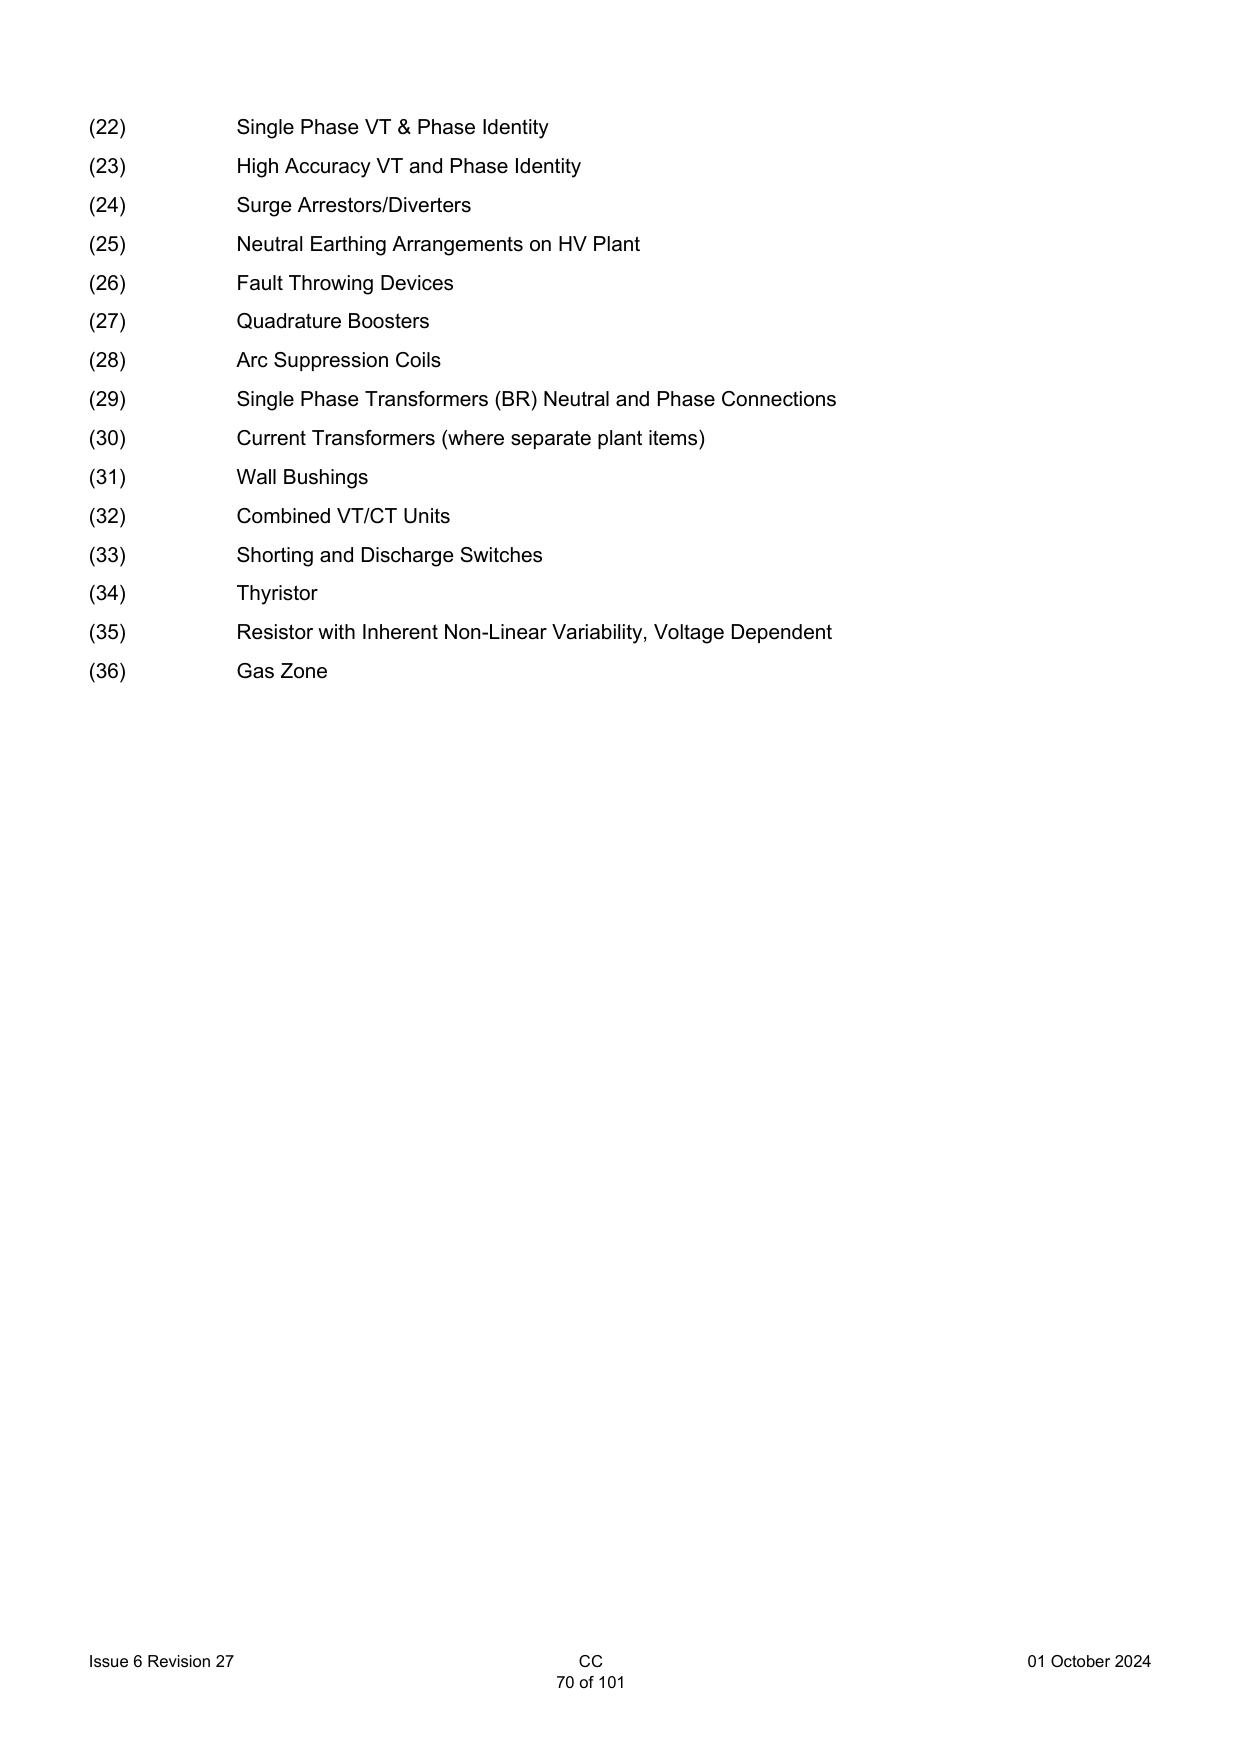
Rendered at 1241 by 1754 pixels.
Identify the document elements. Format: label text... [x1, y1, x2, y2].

text (23) High Accuracy VT and Phase Identity [89, 154, 1092, 178]
text (28) Arc Suppression Coils [89, 348, 1092, 372]
text (36) Gas Zone [89, 659, 1092, 683]
text (25) Neutral Earthing Arrangements on HV Plant [89, 232, 1092, 256]
text (30) Current Transformers (where separate plant items) [89, 426, 1092, 450]
text (26) Fault Throwing Devices [89, 270, 1092, 294]
text (22) Single Phase VT & Phase Identity [89, 115, 1092, 139]
text (34) Thyristor [89, 581, 1092, 605]
text (35) Resistor with Inherent Non-Linear Variability, Voltage Dependent [89, 620, 1092, 644]
text (33) Shorting and Discharge Switches [89, 542, 1092, 566]
text (27) Quadrature Boosters [89, 309, 1092, 333]
text (31) Wall Bushings [89, 465, 1092, 489]
text (32) Combined VT/CT Units [89, 503, 1092, 527]
text (24) Surge Arrestors/Diverters [89, 193, 1092, 217]
text (29) Single Phase Transformers (BR) Neutral and Phase Connections [89, 387, 1092, 411]
